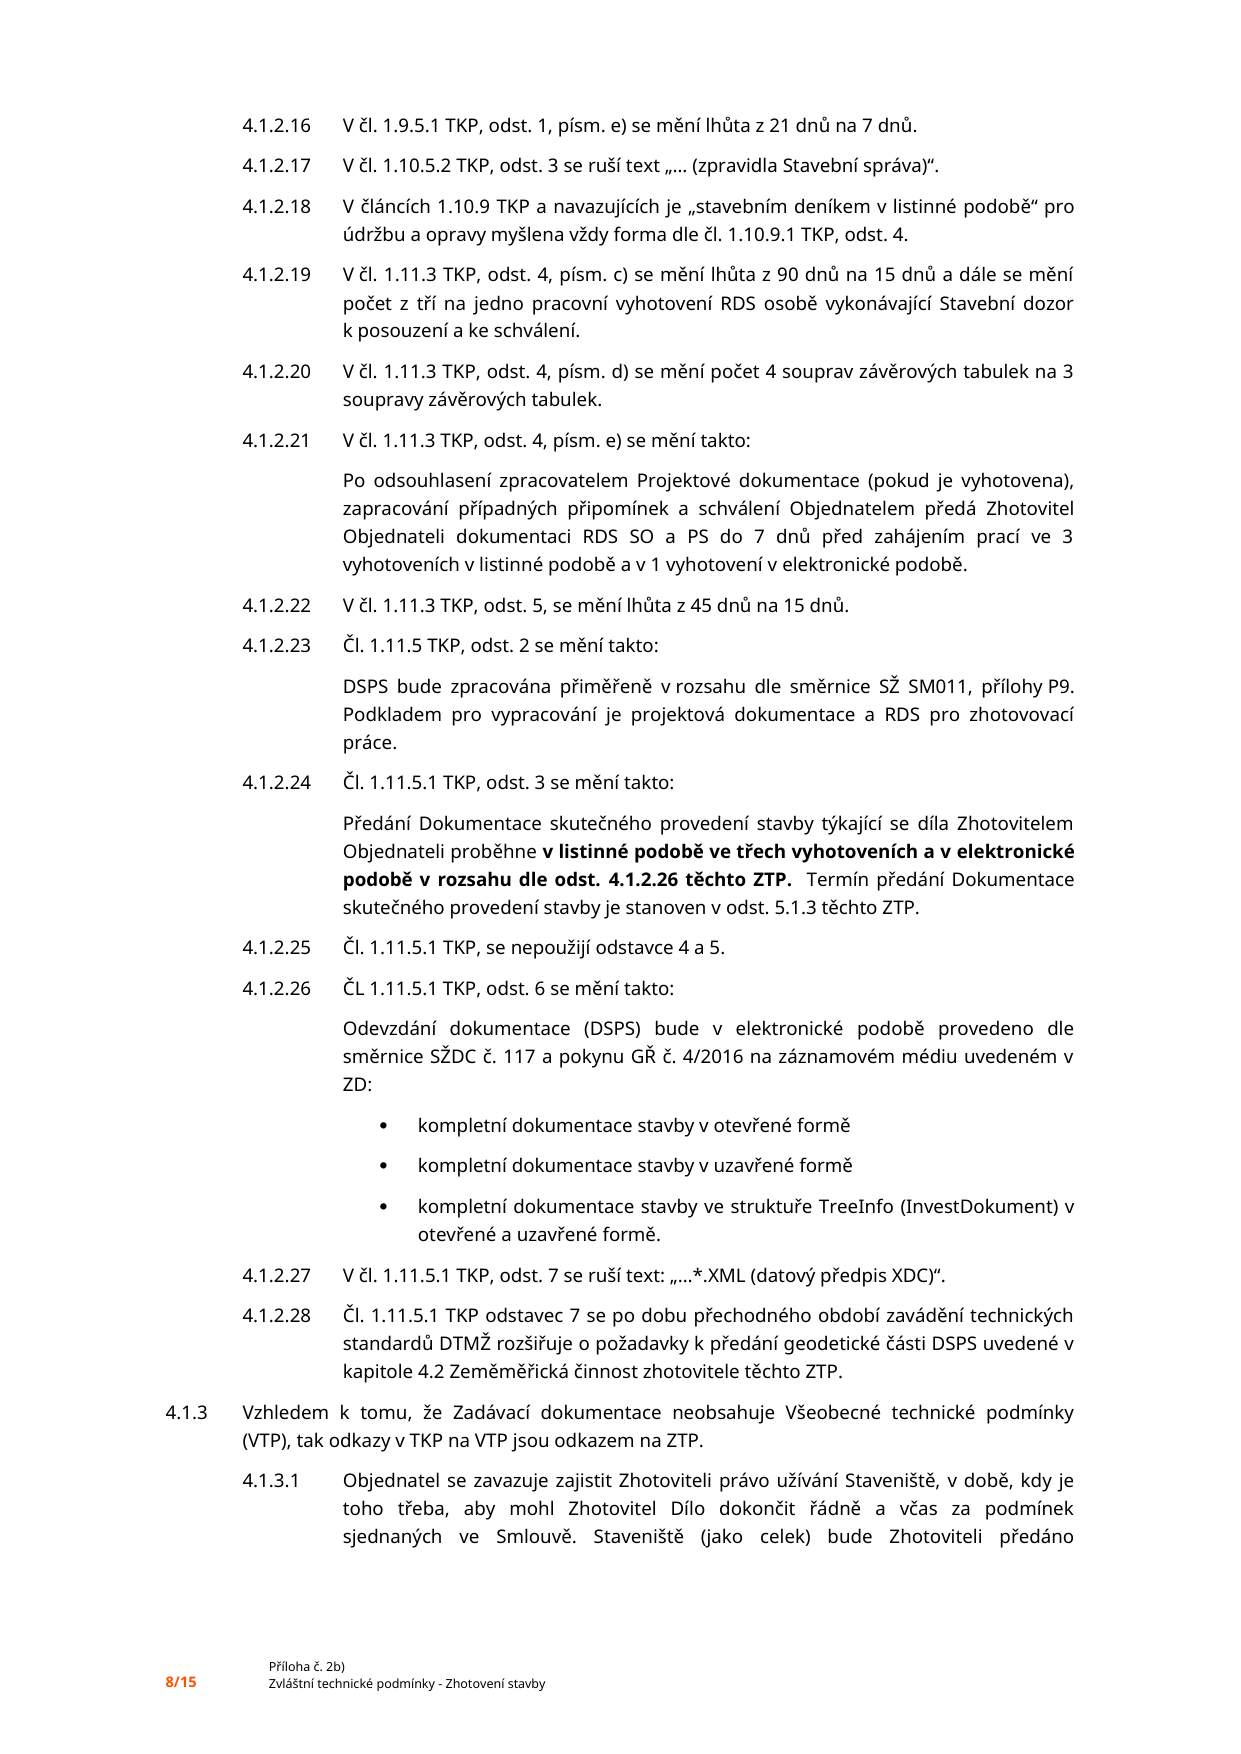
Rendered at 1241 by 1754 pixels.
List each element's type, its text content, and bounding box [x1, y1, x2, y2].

list V článcích 1.10.9 TKP a navazujících je „stavebním deníkem v listinné podobě“ pro údržbu a opravy myšlena vždy forma dle čl. 1.10.9.1 TKP, odst. 4. [242, 193, 1075, 247]
list V čl. 1.9.5.1 TKP, odst. 1, písm. e) se mění lhůta z 21 dnů na 7 dnů. [242, 112, 1075, 138]
list kompletní dokumentace stavby v uzavřené formě [380, 1153, 1075, 1178]
list V čl. 1.11.3 TKP, odst. 4, písm. e) se mění takto: [242, 427, 1075, 452]
text Odevzdání dokumentace (DSPS) bude v elektronické podobě provedeno dle směrnice SŽDC č. 117 a pokynu GŘ č. 4/2016 na záznamovém médiu uvedeném v ZD: [343, 1016, 1075, 1097]
list V čl. 1.11.3 TKP, odst. 5, se mění lhůta z 45 dnů na 15 dnů. [242, 592, 1075, 617]
list Čl. 1.11.5 TKP, odst. 2 se mění takto: [242, 632, 1075, 658]
list Čl. 1.11.5.1 TKP, se nepoužijí odstavce 4 a 5. [242, 935, 1075, 960]
text Předání Dokumentace skutečného provedení stavby týkající se díla Zhotovitelem Objednateli proběhne v listinné podobě ve třech vyhotoveních a v elektronické podobě v rozsahu dle odst. 4.1.2.26 těchto ZTP. Termín předání Dokumentace skutečného provedení stavby je stanoven v odst. 5.1.3 těchto ZTP. [343, 810, 1075, 920]
list V čl. 1.11.3 TKP, odst. 4, písm. d) se mění počet 4 souprav závěrových tabulek na 3 soupravy závěrových tabulek. [242, 358, 1075, 412]
list Čl. 1.11.5.1 TKP, odst. 3 se mění takto: [242, 769, 1075, 795]
list ČL 1.11.5.1 TKP, odst. 6 se mění takto: [242, 975, 1075, 1001]
text DSPS bude zpracována přiměřeně v rozsahu dle směrnice SŽ SM011, přílohy P9. Podkladem pro vypracování je projektová dokumentace a RDS pro zhotovovací práce. [343, 673, 1075, 754]
list Čl. 1.11.5.1 TKP odstavec 7 se po dobu přechodného období zavádění technických standardů DTMŽ rozšiřuje o požadavky k předání geodetické části DSPS uvedené v kapitole 4.2 Zeměměřická činnost zhotovitele těchto ZTP. [242, 1302, 1075, 1384]
list kompletní dokumentace stavby v otevřené formě [380, 1112, 1075, 1138]
list V čl. 1.11.3 TKP, odst. 4, písm. c) se mění lhůta z 90 dnů na 15 dnů a dále se mění počet z tří na jedno pracovní vyhotovení RDS osobě vykonávající Stavební dozor k posouzení a ke schválení. [242, 262, 1075, 343]
text Po odsouhlasení zpracovatelem Projektové dokumentace (pokud je vyhotovena), zapracování případných připomínek a schválení Objednatelem předá Zhotovitel Objednateli dokumentaci RDS SO a PS do 7 dnů před zahájením prací ve 3 vyhotoveních v listinné podobě a v 1 vyhotovení v elektronické podobě. [343, 467, 1075, 577]
list V čl. 1.10.5.2 TKP, odst. 3 se ruší text „… (zpravidla Stavební správa)“. [242, 153, 1075, 178]
list Vzhledem k tomu, že Zadávací dokumentace neobsahuje Všeobecné technické podmínky (VTP), tak odkazy v TKP na VTP jsou odkazem na ZTP. [165, 1399, 1075, 1452]
list kompletní dokumentace stavby ve struktuře TreeInfo (InvestDokument) v otevřené a uzavřené formě. [380, 1193, 1075, 1247]
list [242, 1467, 1075, 1549]
list V čl. 1.11.5.1 TKP, odst. 7 se ruší text: „…*.XML (datový předpis XDC)“. [242, 1262, 1075, 1287]
